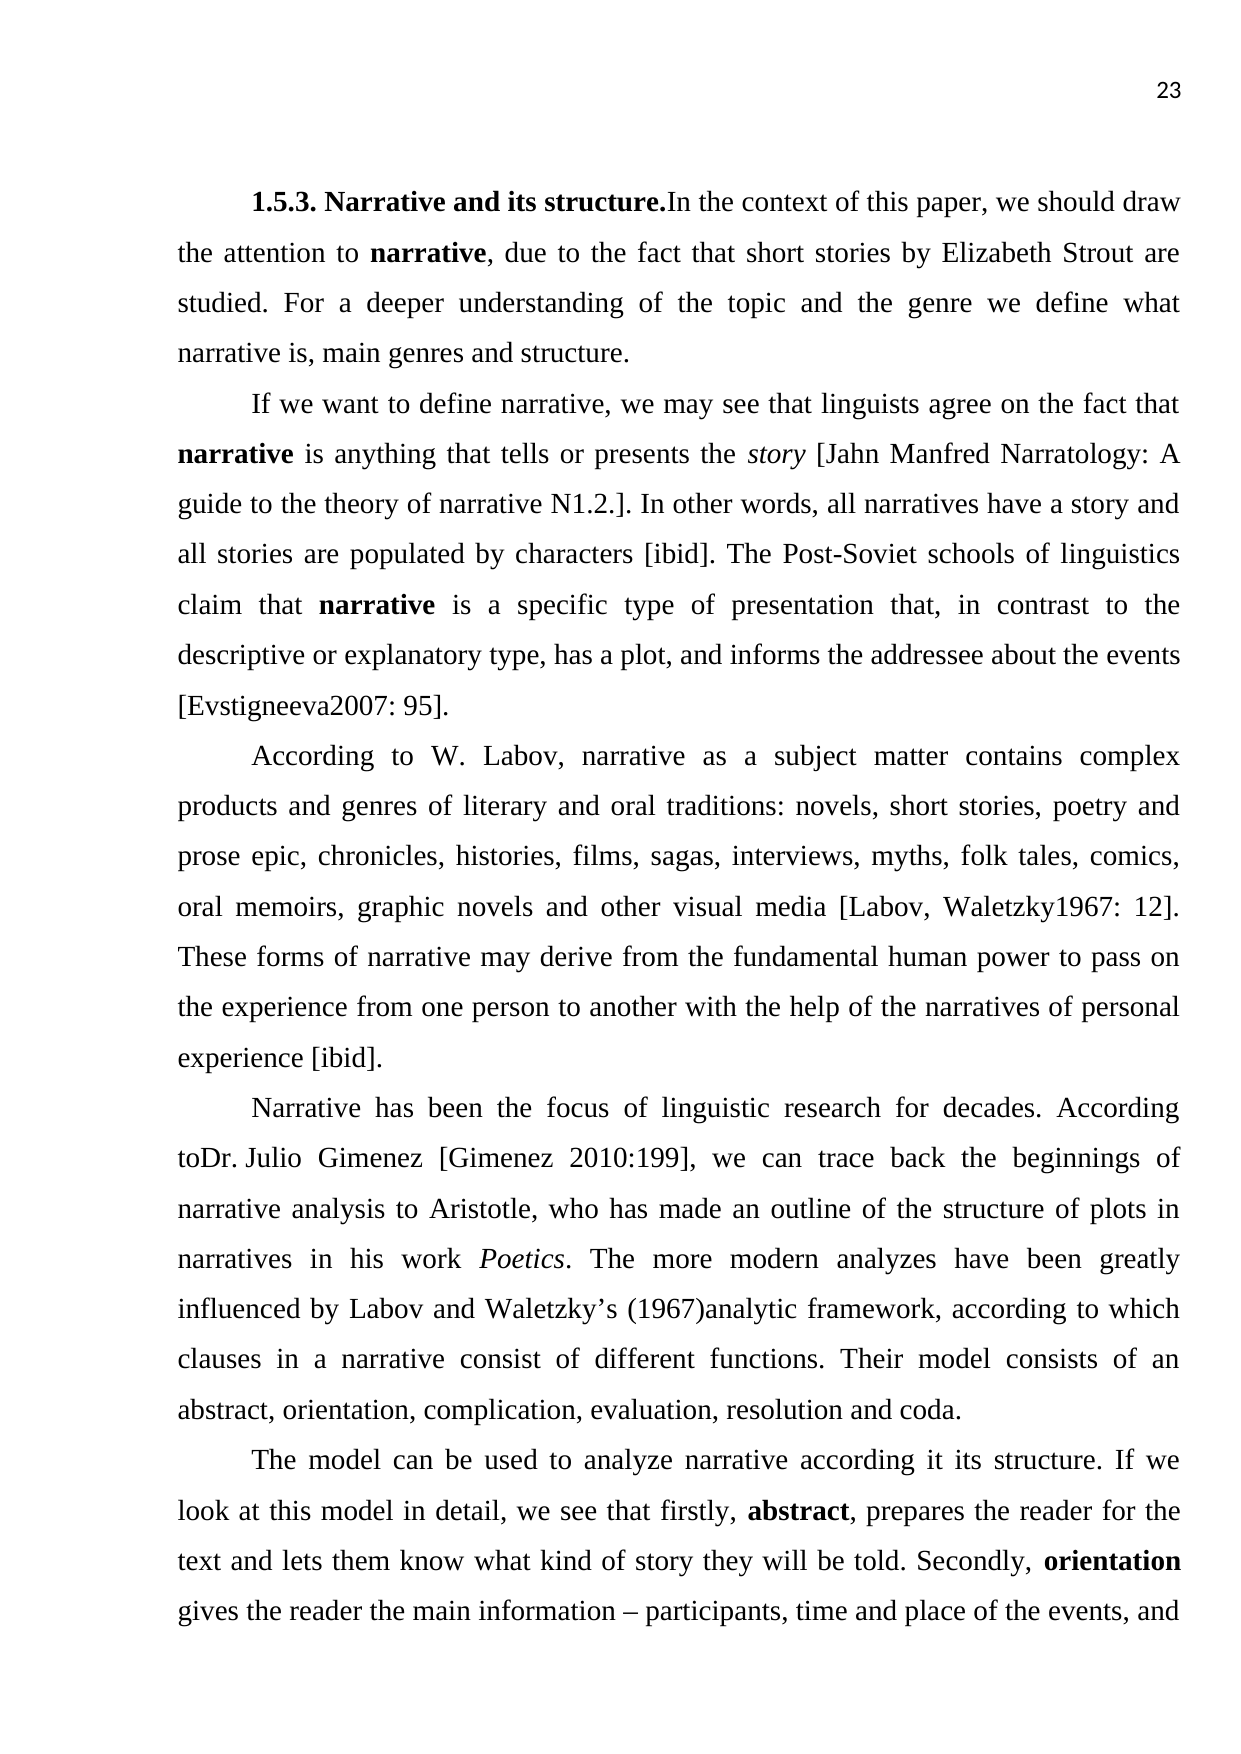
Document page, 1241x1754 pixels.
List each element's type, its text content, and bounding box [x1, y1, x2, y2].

text According to W. Labov, narrative as a subject matter contains complex products and genres of literary and oral traditions: novels, short stories, poetry and prose epic, chronicles, histories, films, sagas, interviews, myths, folk tales, comics, oral memoirs, graphic novels and other visual media [Labov, Waletzky1967: 12]. These forms of narrative may derive from the fundamental human power to pass on the experience from one person to another with the help of the narratives of personal experience [ibid]. [177, 738, 1181, 1073]
text Narrative has been the focus of linguistic research for decades. According toDr. Julio Gimenez [Gimenez 2010:199], we can trace back the beginnings of narrative analysis to Aristotle, who has made an outline of the structure of plots in narratives in his work Poetics. The more modern analyzes have been greatly influenced by Labov and Waletzky’s (1967)analytic framework, according to which clauses in a narrative consist of different functions. Their model consists of an abstract, orientation, complication, evaluation, resolution and coda. [177, 1090, 1181, 1426]
text If we want to define narrative, we may see that linguists agree on the fact that narrative is anything that tells or presents the story [Jahn Manfred Narratology: A guide to the theory of narrative N1.2.]. In other words, all narratives have a story and all stories are populated by characters [ibid]. The Post-Soviet schools of linguistics claim that narrative is a specific type of presentation that, in contrast to the descriptive or explanatory type, has a plot, and informs the addressee about the events [Evstigneeva2007: 95]. [177, 386, 1181, 721]
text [177, 1442, 1181, 1627]
text 1.5.3. Narrative and its structure.In the context of this paper, we should draw the attention to narrative, due to the fact that short stories by Elizabeth Strout are studied. For a deeper understanding of the topic and the genre we define what narrative is, main genres and structure. [177, 184, 1181, 369]
